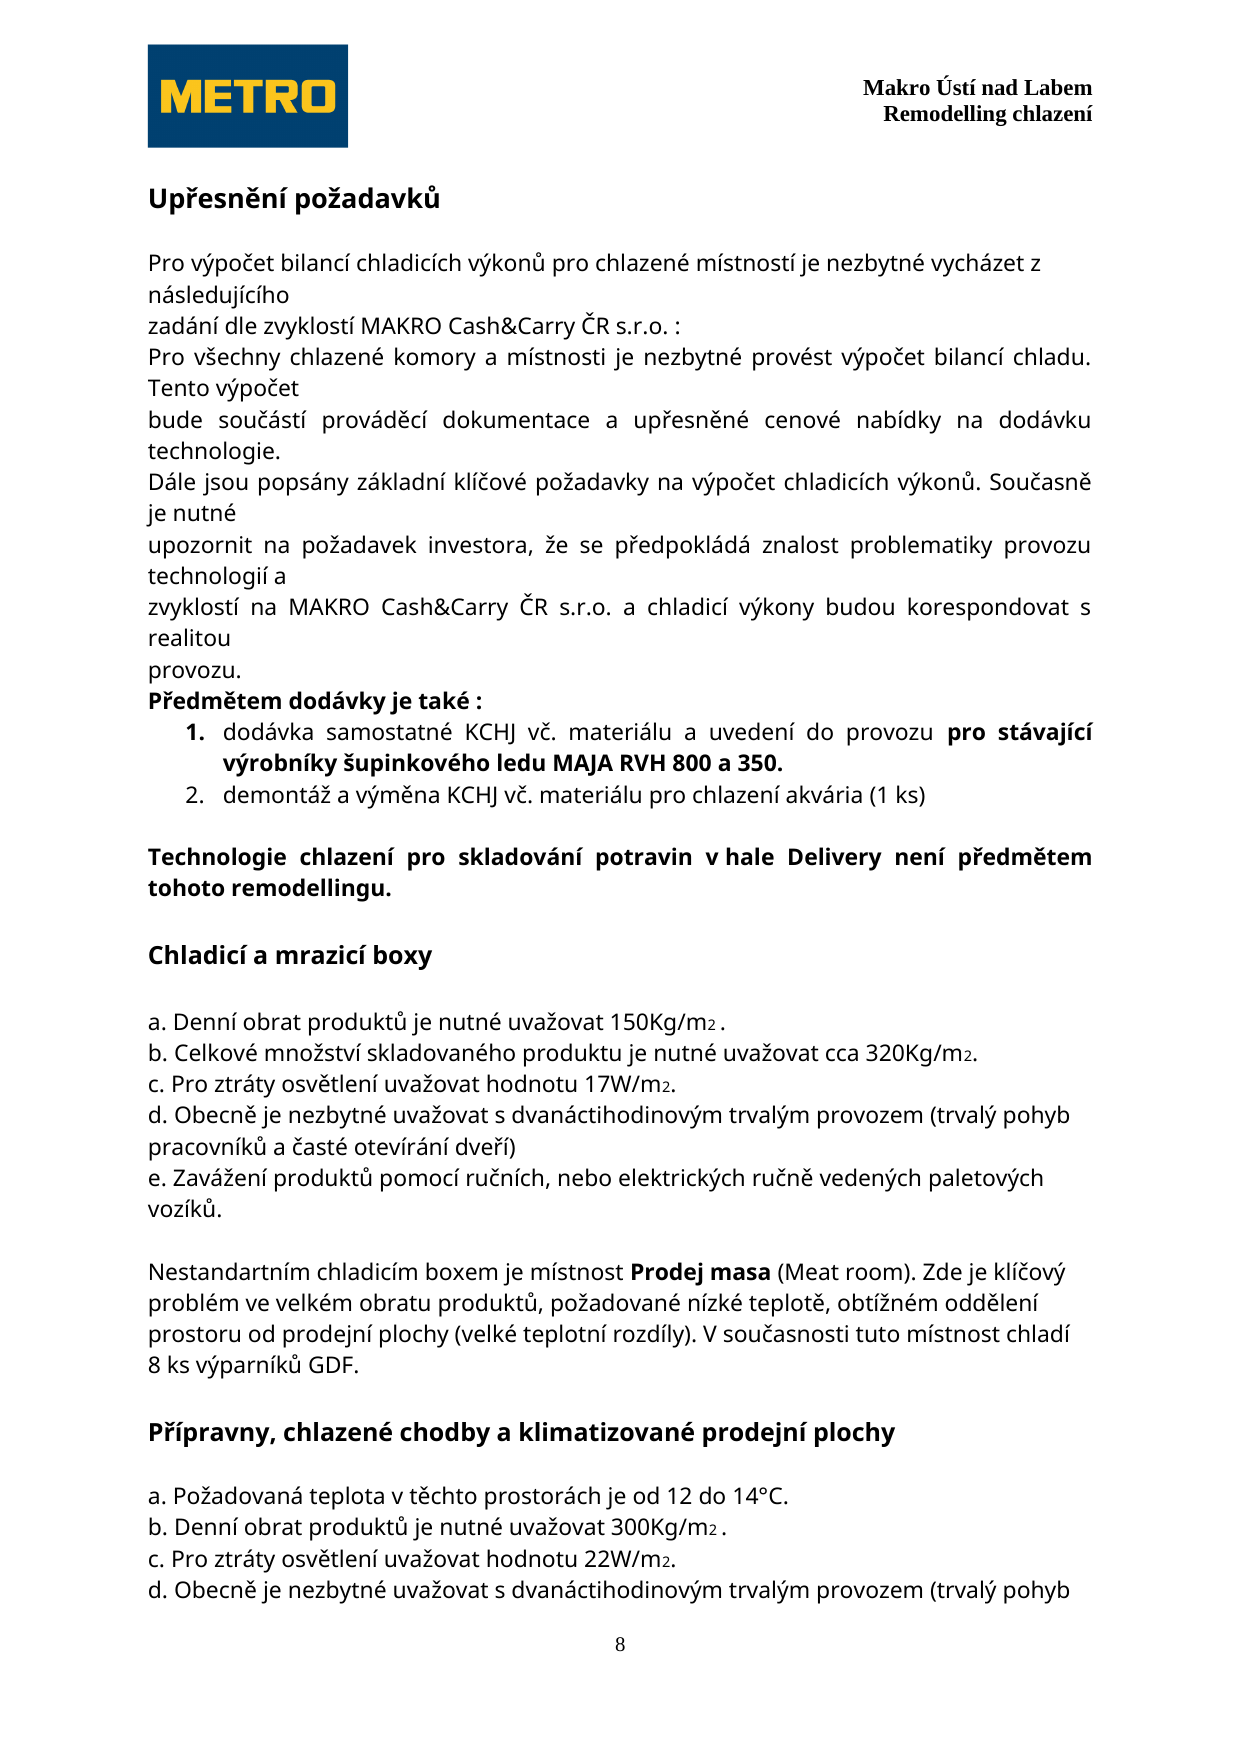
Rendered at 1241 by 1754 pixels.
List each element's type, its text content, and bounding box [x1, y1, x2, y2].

text e. Zavážení produktů pomocí ručních, nebo elektrických ručně vedených paletových vozíků. [148, 1162, 1093, 1224]
text bude součástí prováděcí dokumentace a upřesněné cenové nabídky na dodávku technologie. [148, 403, 1093, 466]
text Upřesnění požadavků [148, 179, 1093, 216]
text Pro výpočet bilancí chladicích výkonů pro chlazené místností je nezbytné vycházet z následujícího [148, 247, 1093, 310]
text Pro všechny chlazené komory a místnosti je nezbytné provést výpočet bilancí chladu. Tento výpočet [148, 341, 1093, 403]
text Přípravny, chlazené chodby a klimatizované prodejní plochy [148, 1415, 1093, 1449]
text b. Denní obrat produktů je nutné uvažovat 300Kg/m2 . [148, 1511, 1093, 1543]
text a. Požadovaná teplota v těchto prostorách je od 12 do 14°C. [148, 1480, 1093, 1511]
text b. Celkové množství skladovaného produktu je nutné uvažovat cca 320Kg/m2. [148, 1037, 1093, 1068]
text Předmětem dodávky je také : [148, 685, 1093, 716]
text provozu. [148, 653, 1093, 685]
text a. Denní obrat produktů je nutné uvažovat 150Kg/m2 . [148, 1006, 1093, 1037]
list demontáž a výměna KCHJ vč. materiálu pro chlazení akvária (1 ks) [185, 778, 1093, 810]
text Chladicí a mrazicí boxy [148, 938, 1093, 972]
list dodávka samostatné KCHJ vč. materiálu a uvedení do provozu pro stávající výrobníky šupinkového ledu MAJA RVH 800 a 350. [185, 716, 1093, 778]
text Dále jsou popsány základní klíčové požadavky na výpočet chladicích výkonů. Současně je nutné [148, 466, 1093, 528]
text zvyklostí na MAKRO Cash&Carry ČR s.r.o. a chladicí výkony budou korespondovat s realitou [148, 591, 1093, 653]
text Technologie chlazení pro skladování potravin v hale Delivery není předmětem tohoto remodellingu. [148, 841, 1093, 903]
text c. Pro ztráty osvětlení uvažovat hodnotu 22W/m2. [148, 1543, 1093, 1574]
text Nestandartním chladicím boxem je místnost Prodej masa (Meat room). Zde je klíčový problém ve velkém obratu produktů, požadované nízké teplotě, obtížném oddělení prostoru od prodejní plochy (velké teplotní rozdíly). V současnosti tuto místnost chladí 8 ks výparníků GDF. [148, 1256, 1093, 1381]
text d. Obecně je nezbytné uvažovat s dvanáctihodinovým trvalým provozem (trvalý pohyb [148, 1574, 1093, 1605]
picture [147, 44, 349, 148]
text upozornit na požadavek investora, že se předpokládá znalost problematiky provozu technologií a [148, 528, 1093, 591]
text d. Obecně je nezbytné uvažovat s dvanáctihodinovým trvalým provozem (trvalý pohyb [148, 1099, 1093, 1131]
text pracovníků a časté otevírání dveří) [148, 1131, 1093, 1162]
text zadání dle zvyklostí MAKRO Cash&Carry ČR s.r.o. : [148, 310, 1093, 341]
text c. Pro ztráty osvětlení uvažovat hodnotu 17W/m2. [148, 1068, 1093, 1099]
